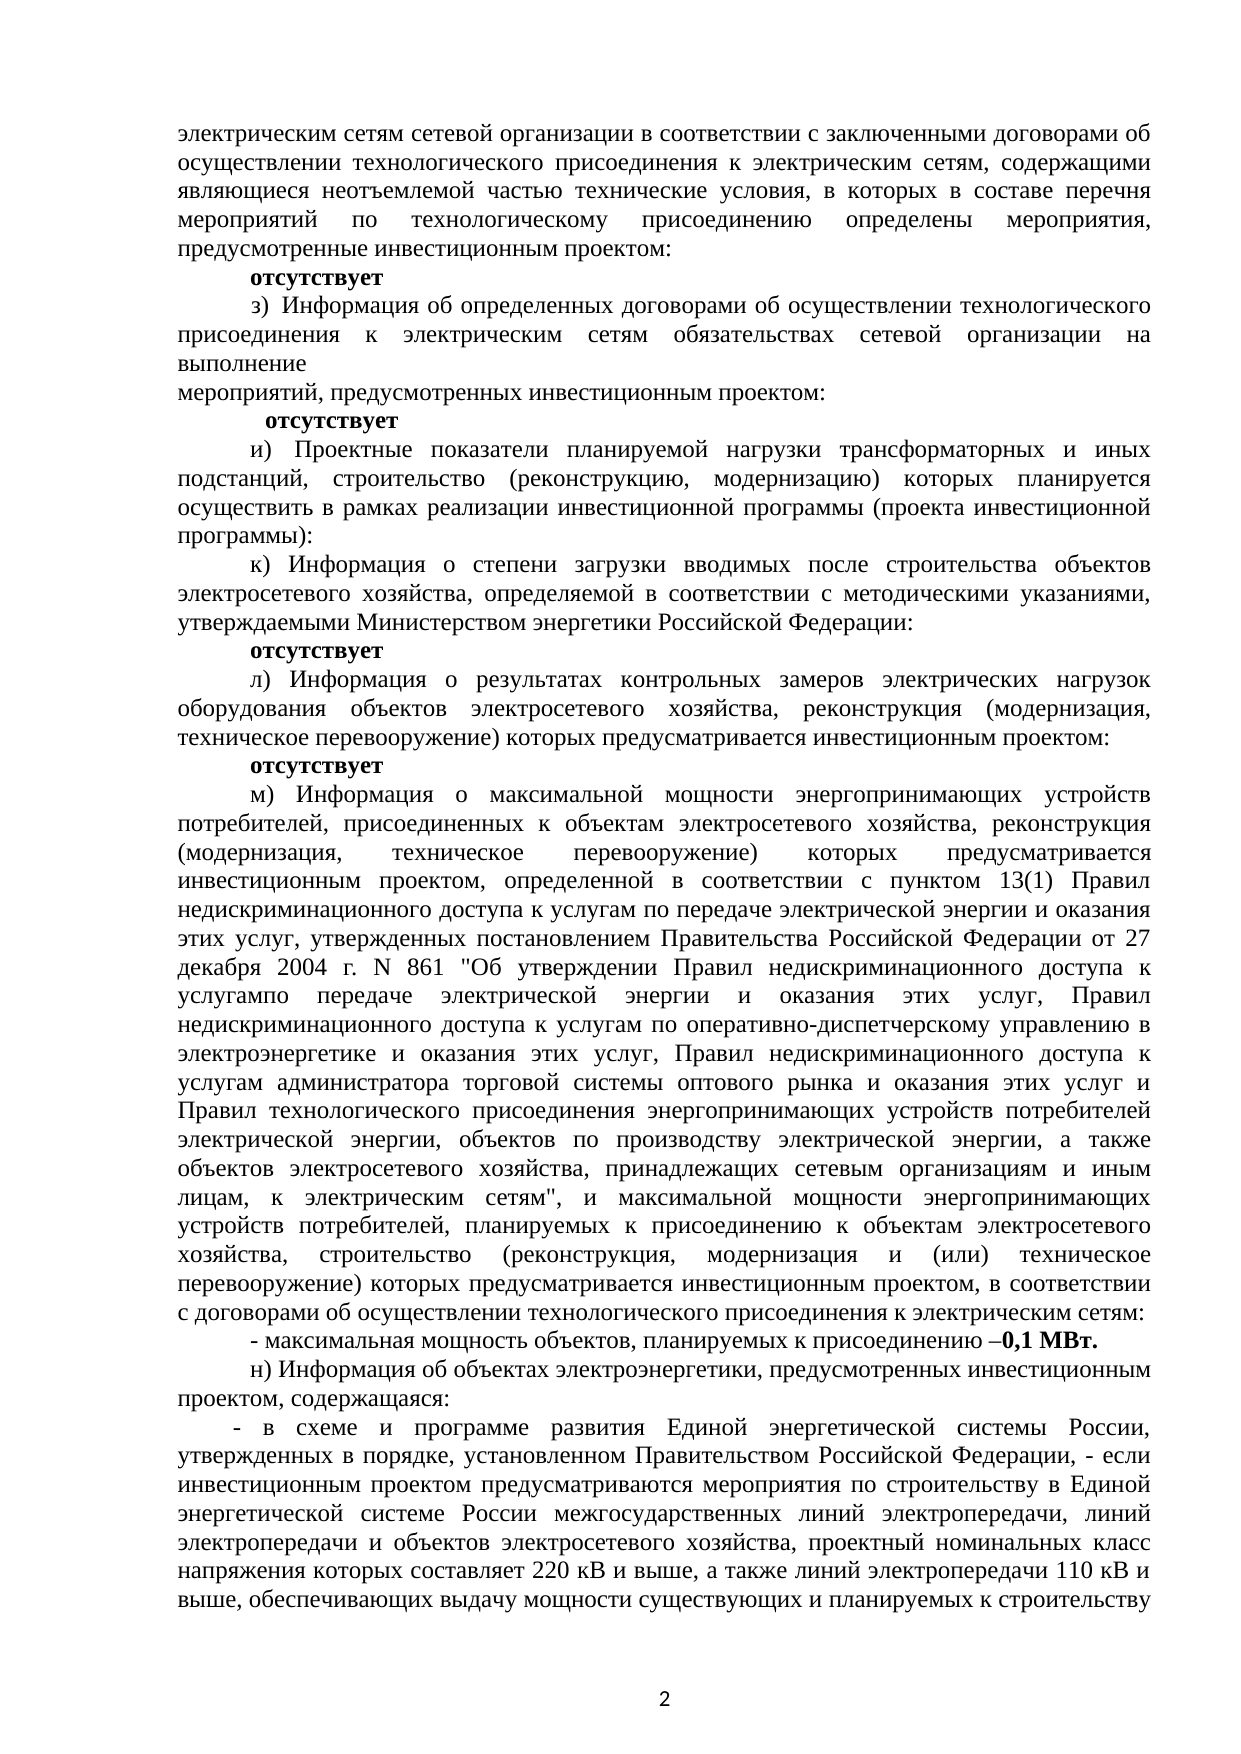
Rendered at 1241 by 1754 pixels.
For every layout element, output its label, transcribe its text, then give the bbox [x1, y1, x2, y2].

text отсутствует [250, 262, 1152, 291]
text н) Информация об объектах электроэнергетики, предусмотренных инвестиционным проектом, содержащаяся: [177, 1354, 1152, 1412]
text отсутствует [265, 406, 1152, 434]
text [177, 1412, 1152, 1613]
text отсутствует [177, 751, 1152, 779]
text к) Информация о степени загрузки вводимых после строительства объектов электросетевого хозяйства, определяемой в соответствии с методическими указаниями, утверждаемыми Министерством энергетики Российской Федерации: [177, 549, 1152, 636]
text - максимальная мощность объектов, планируемых к присоединению –0,1 МВт. [177, 1326, 1152, 1354]
text м) Информация о максимальной мощности энергопринимающих устройств потребителей, присоединенных к объектам электросетевого хозяйства, реконструкция (модернизация, техническое перевооружение) которых предусматривается инвестиционным проектом, определенной в соответствии с пунктом 13(1) Правил недискриминационного доступа к услугам по передаче электрической энергии и оказания этих услуг, утвержденных постановлением Правительства Российской Федерации от 27 декабря 2004 г. N 861 "Об утверждении Правил недискриминационного доступа к услугампо передаче электрической энергии и оказания этих услуг, Правил недискриминационного доступа к услугам по оперативно-диспетчерскому управлению в электроэнергетике и оказания этих услуг, Правил недискриминационного доступа к услугам администратора торговой системы оптового рынка и оказания этих услуг и Правил технологического присоединения энергопринимающих устройств потребителей электрической энергии, объектов по производству электрической энергии, а также объектов электросетевого хозяйства, принадлежащих сетевым организациям и иным лицам, к электрическим сетям", и максимальной мощности энергопринимающих устройств потребителей, планируемых к присоединению к объектам электросетевого хозяйства, строительство (реконструкция, модернизация и (или) техническое перевооружение) которых предусматривается инвестиционным проектом, в соответствии с договорами об осуществлении технологического присоединения к электрическим сетям: [177, 779, 1152, 1326]
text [177, 118, 1152, 262]
text отсутствует [177, 636, 1152, 664]
text з) Информация об определенных договорами об осуществлении технологического присоединения к электрическим сетям обязательствах сетевой организации на выполнение мероприятий, предусмотренных инвестиционным проектом: [177, 291, 1152, 406]
text и) Проектные показатели планируемой нагрузки трансформаторных и иных подстанций, строительство (реконструкцию, модернизацию) которых планируется осуществить в рамках реализации инвестиционной программы (проекта инвестиционной программы): [177, 434, 1152, 549]
text л) Информация о результатах контрольных замеров электрических нагрузок оборудования объектов электросетевого хозяйства, реконструкция (модернизация, техническое перевооружение) которых предусматривается инвестиционным проектом: [177, 664, 1152, 751]
